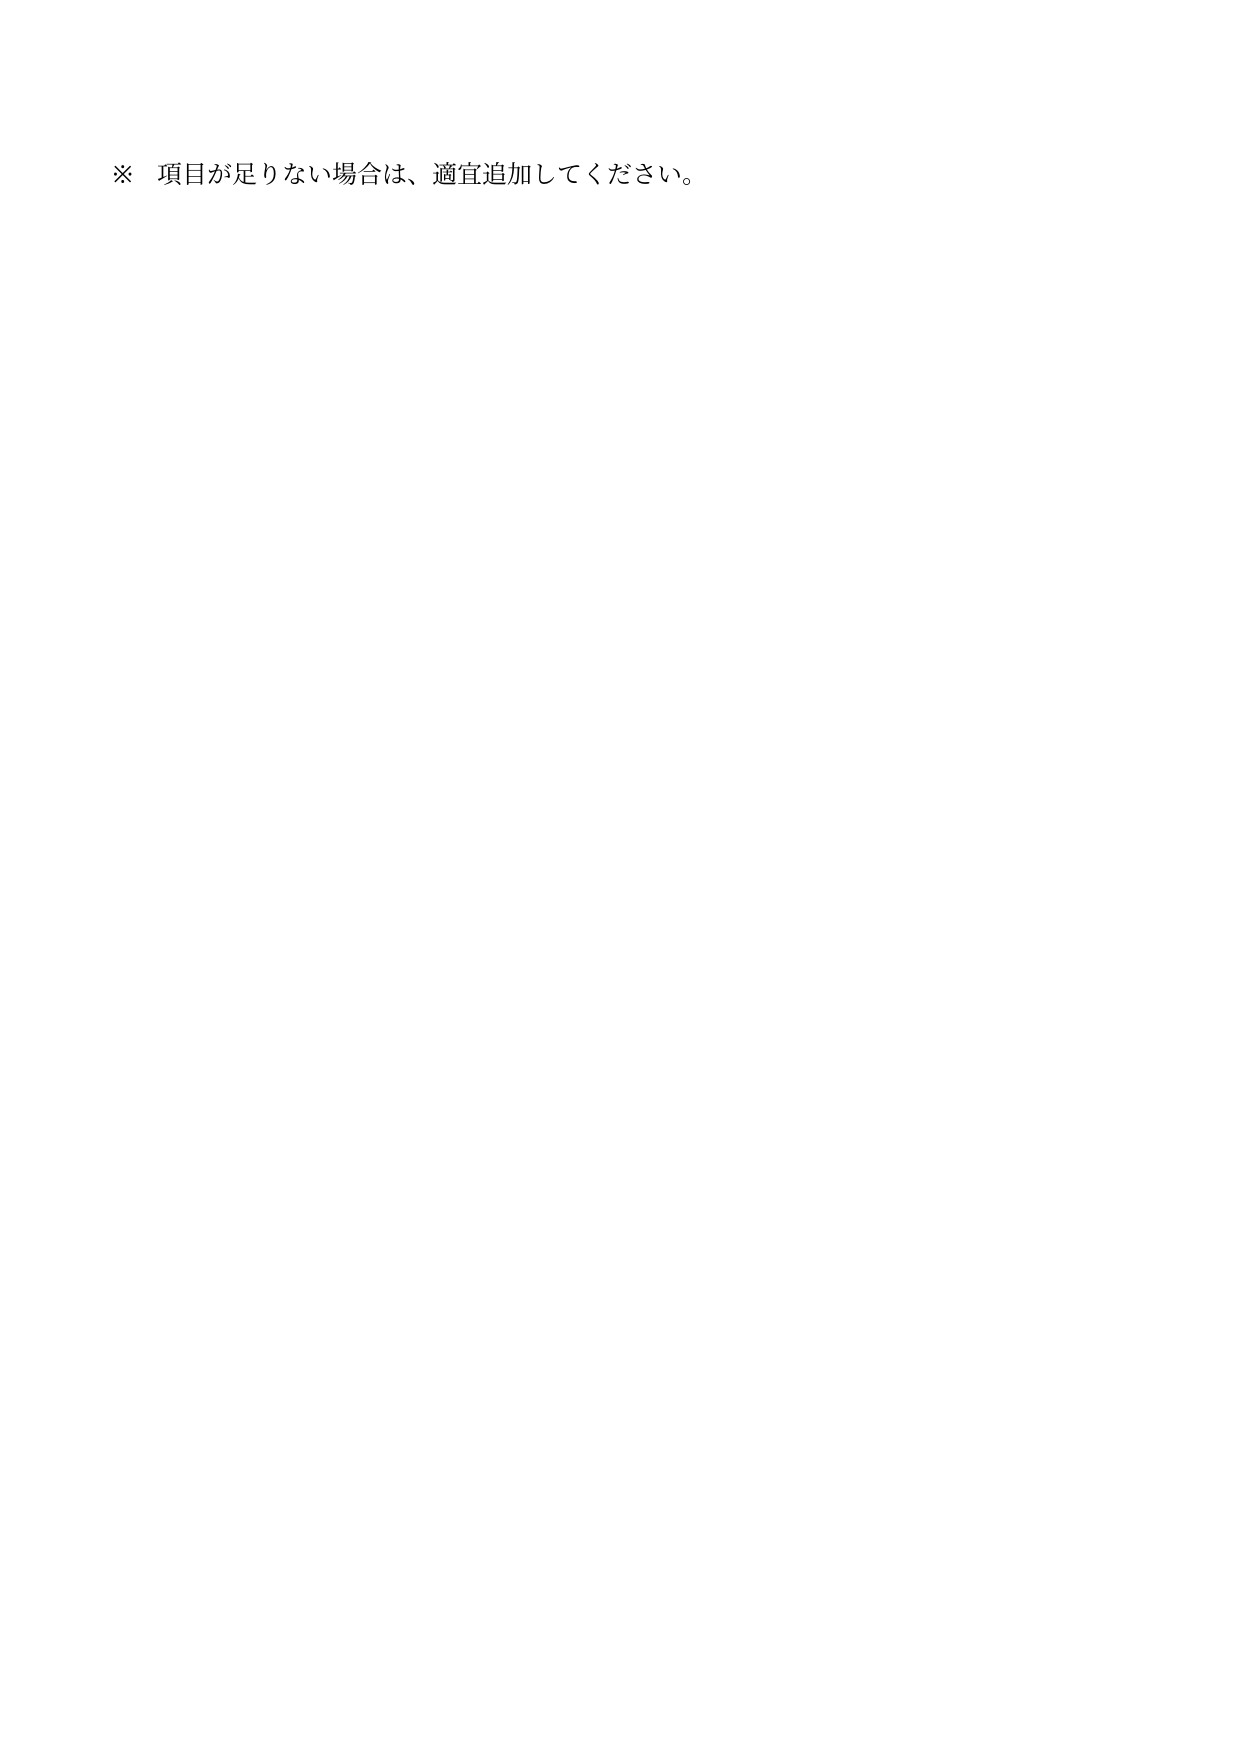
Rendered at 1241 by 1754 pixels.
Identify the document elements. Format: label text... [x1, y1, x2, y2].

text ※ 項目が足りない場合は、適宜追加してください。 [112, 154, 1128, 192]
